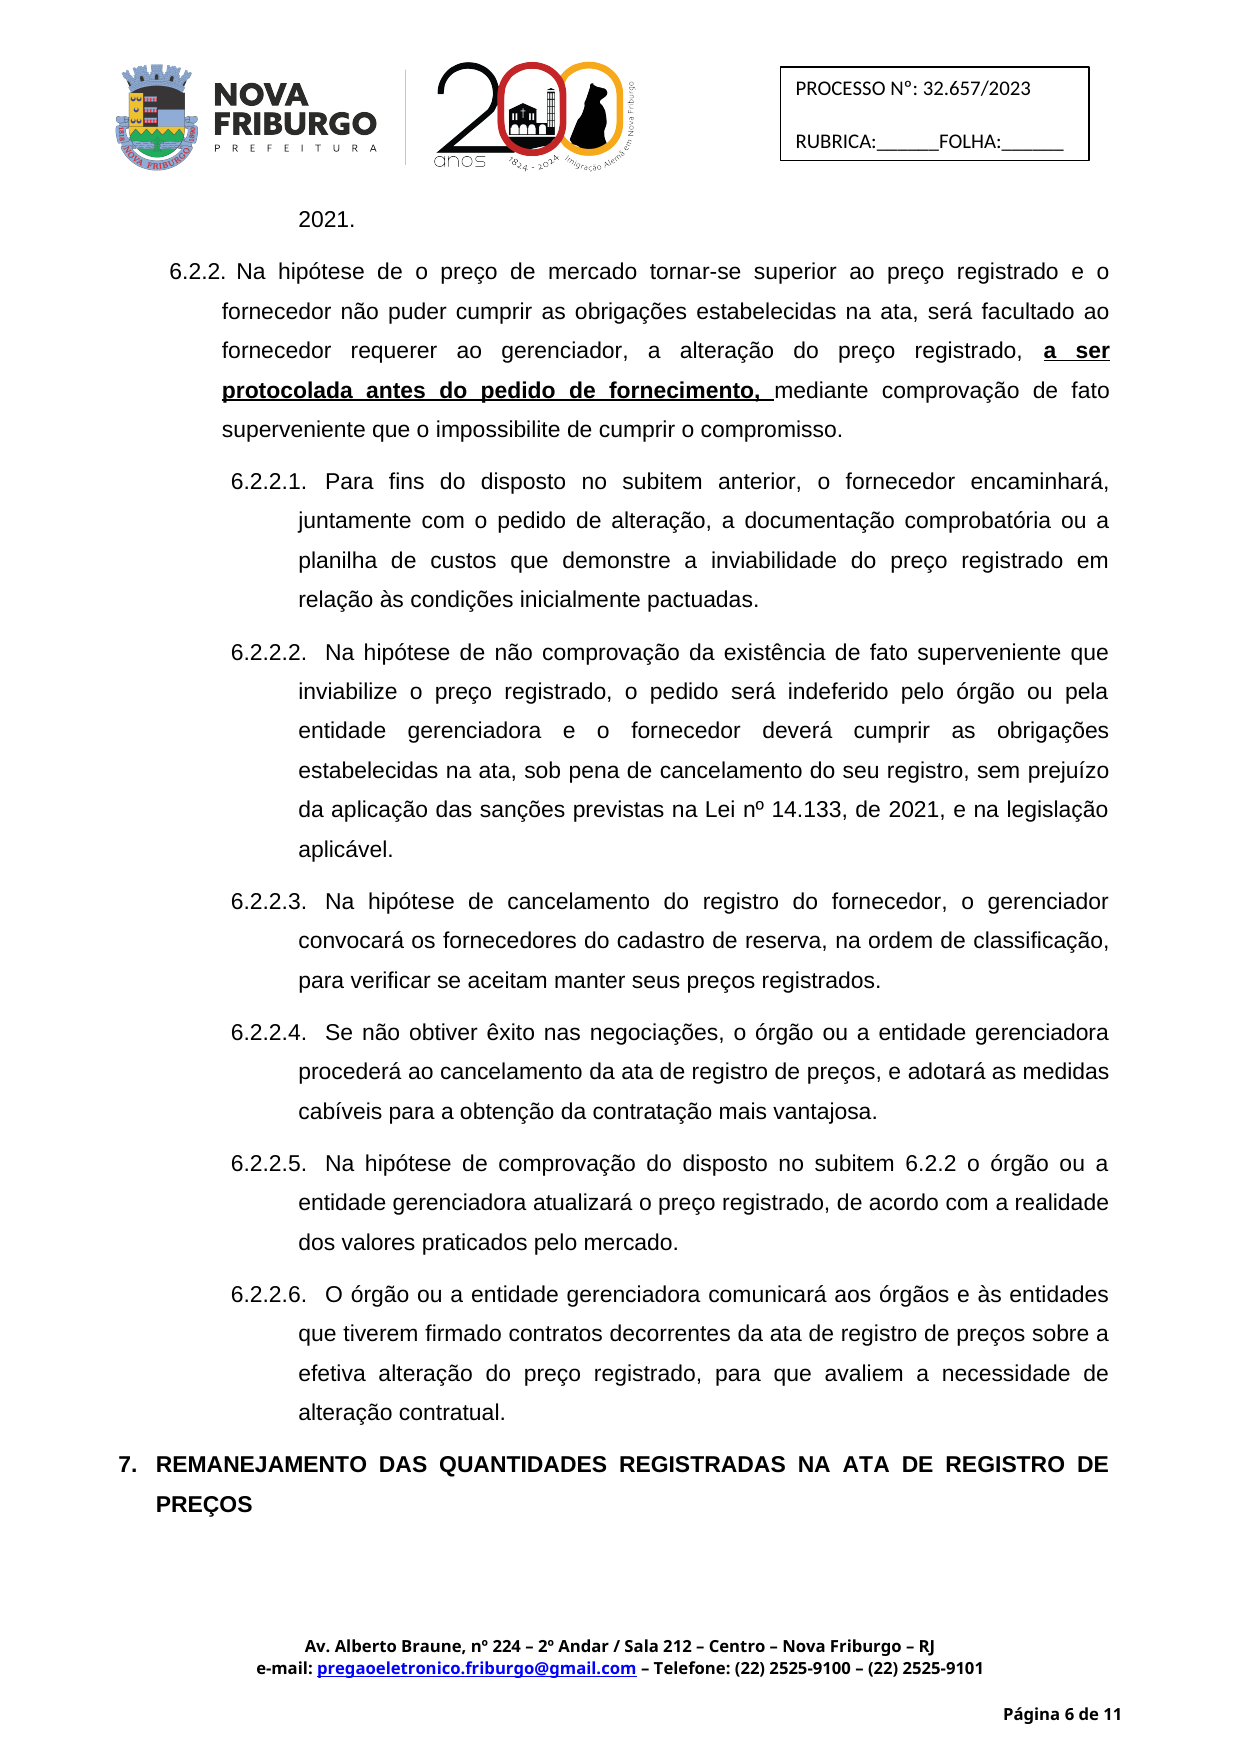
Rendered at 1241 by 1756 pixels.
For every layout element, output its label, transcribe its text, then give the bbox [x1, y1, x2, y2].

list Na hipótese de comprovação do disposto no subitem 6.2.2 o órgão ou a entidade gerenciadora atualizará o preço registrado, de acordo com a realidade dos valores praticados pelo mercado. [231, 1150, 1110, 1255]
list Na hipótese de o preço de mercado tornar-se superior ao preço registrado e o fornecedor não puder cumprir as obrigações estabelecidas na ata, será facultado ao fornecedor requerer ao gerenciador, a alteração do preço registrado, a ser protocolada antes do pedido de fornecimento, mediante comprovação de fato superveniente que o impossibilite de cumprir o compromisso. [169, 258, 1110, 442]
list O órgão ou a entidade gerenciadora comunicará aos órgãos e às entidades que tiverem firmado contratos decorrentes da ata de registro de preços sobre a efetiva alteração do preço registrado, para que avaliem a necessidade de alteração contratual. [231, 1281, 1110, 1425]
list Se não obtiver êxito nas negociações, o órgão ou a entidade gerenciadora procederá ao cancelamento da ata de registro de preços, e adotará as medidas cabíveis para a obtenção da contratação mais vantajosa. [231, 1019, 1110, 1124]
list REMANEJAMENTO DAS QUANTIDADES REGISTRADAS NA ATA DE REGISTRO DE PREÇOS [118, 1451, 1110, 1517]
picture [88, 29, 667, 200]
list Para fins do disposto no subitem anterior, o fornecedor encaminhará, juntamente com o pedido de alteração, a documentação comprobatória ou a planilha de custos que demonstre a inviabilidade do preço registrado em relação às condições inicialmente pactuadas. [231, 468, 1110, 613]
list Na hipótese de cancelamento do registro do fornecedor, o gerenciador convocará os fornecedores do cadastro de reserva, na ordem de classificação, para verificar se aceitam manter seus preços registrados. [231, 888, 1110, 993]
list Na hipótese de não comprovação da existência de fato superveniente que inviabilize o preço registrado, o pedido será indeferido pelo órgão ou pela entidade gerenciadora e o fornecedor deverá cumprir as obrigações estabelecidas na ata, sob pena de cancelamento do seu registro, sem prejuízo da aplicação das sanções previstas na Lei nº 14.133, de 2021, e na legislação aplicável. [231, 638, 1110, 862]
